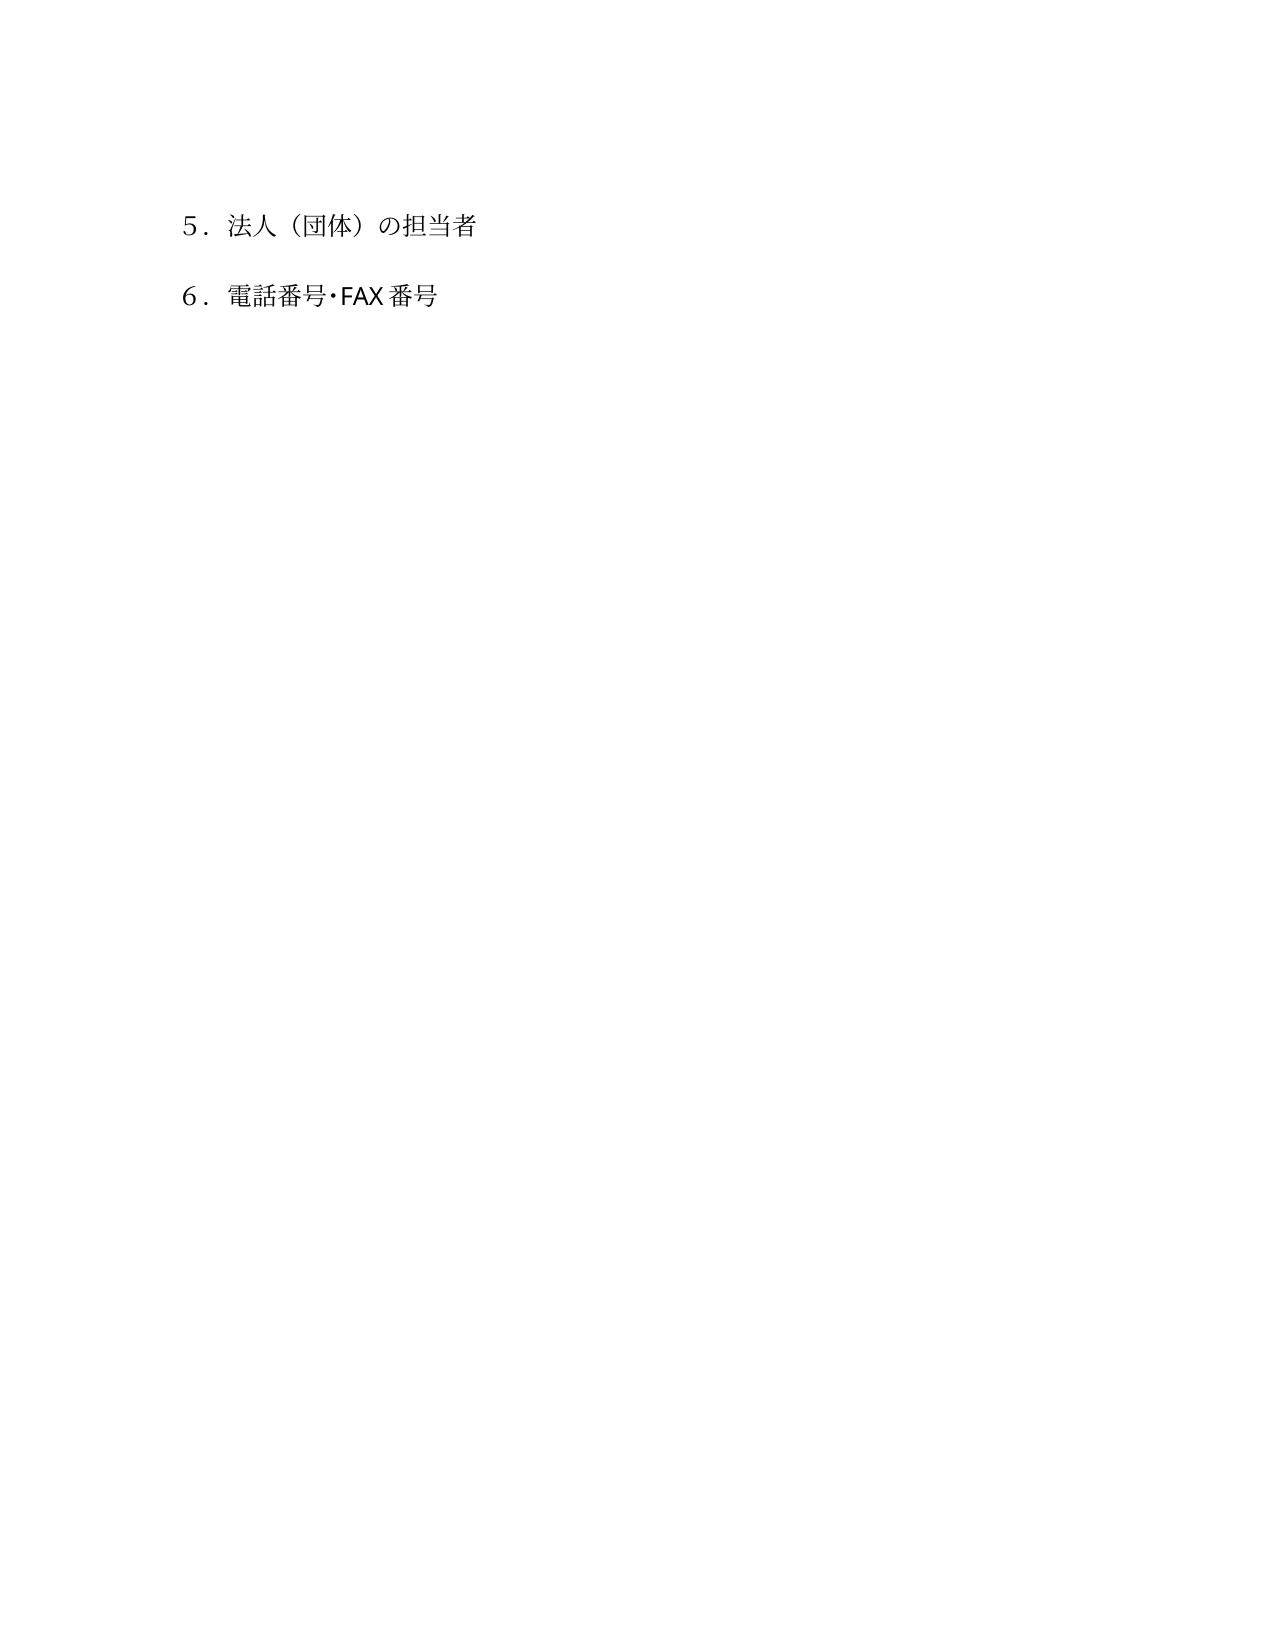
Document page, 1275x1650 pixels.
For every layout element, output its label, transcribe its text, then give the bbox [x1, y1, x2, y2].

text ５．法人（団体）の担当者 [177, 207, 1098, 243]
text ６．電話番号･FAX番号 [177, 277, 1098, 313]
